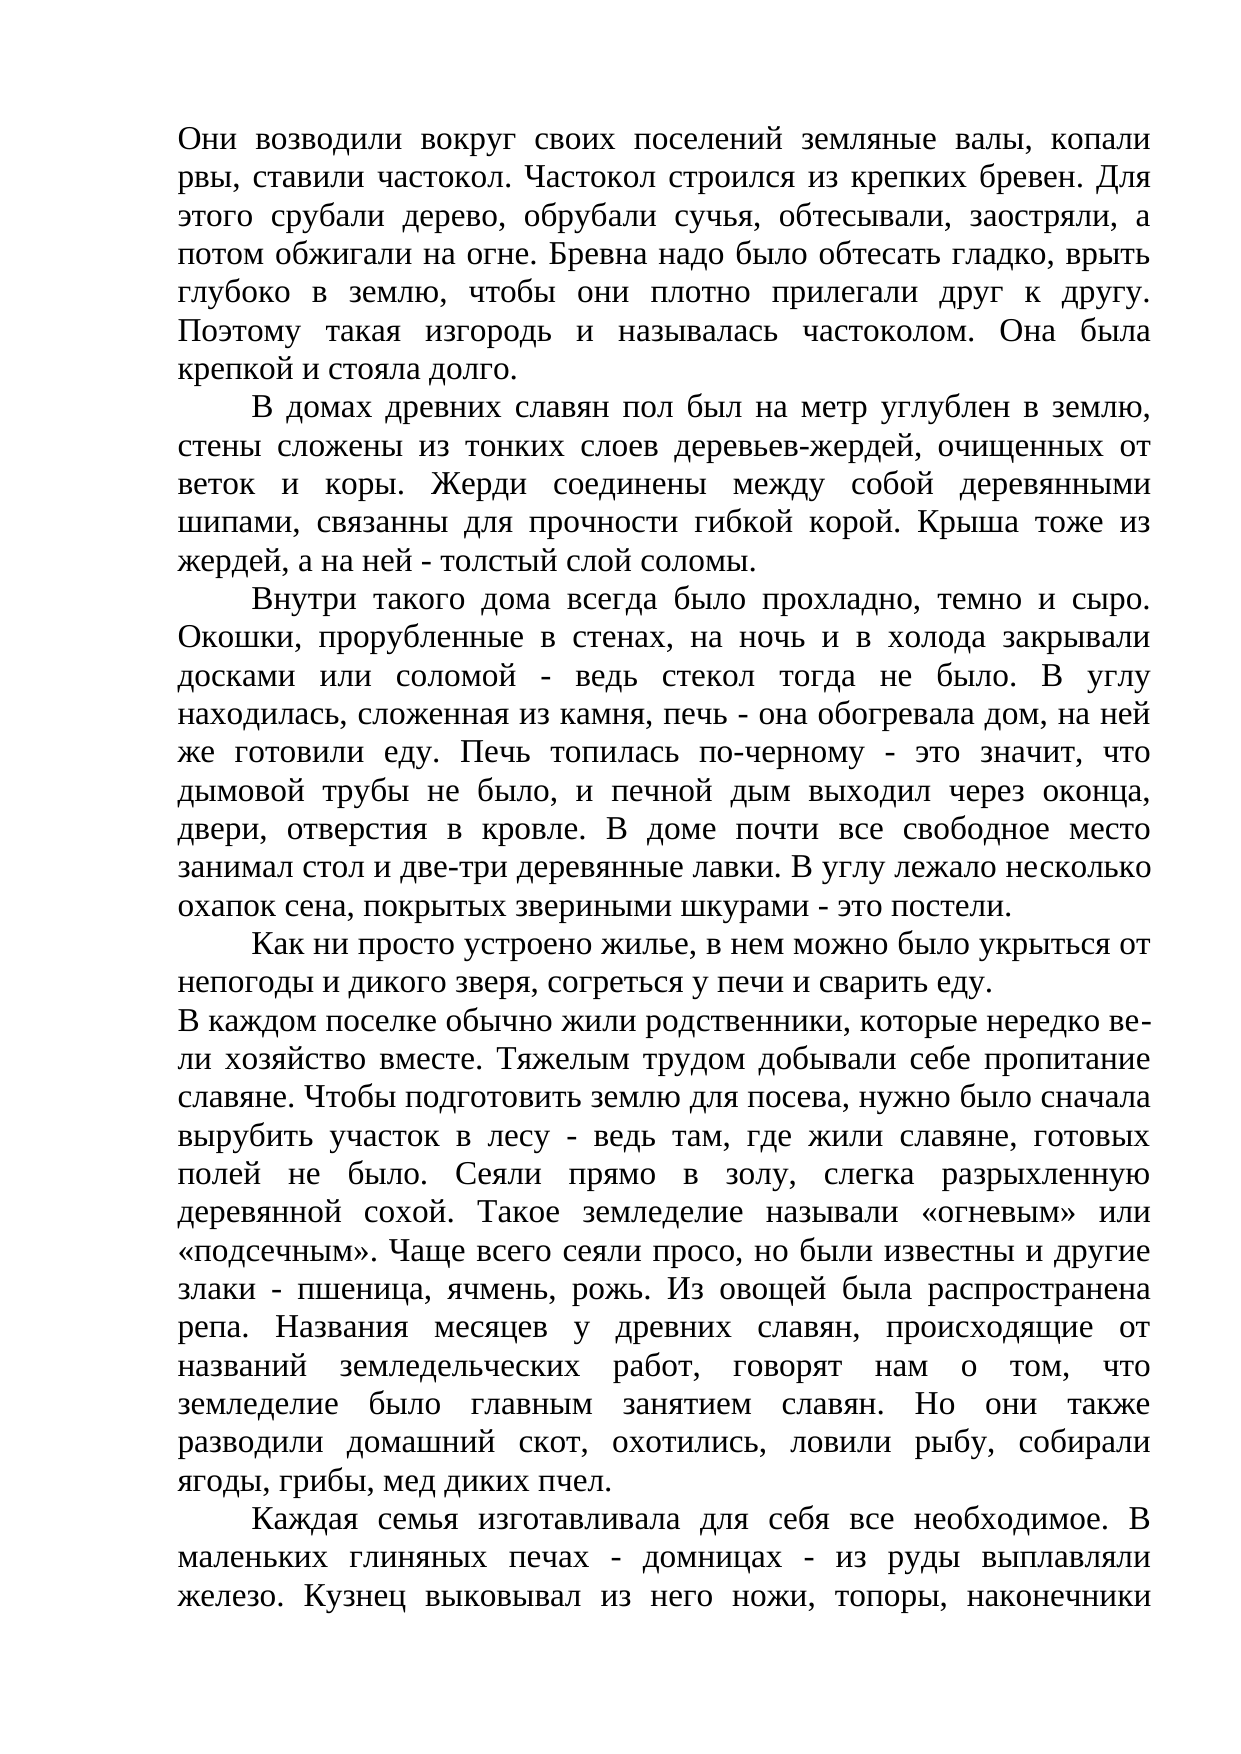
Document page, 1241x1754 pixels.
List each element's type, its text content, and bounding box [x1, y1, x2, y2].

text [177, 118, 1152, 386]
text Как ни просто устроено жилье, в нем можно было укрыться от непогоды и дикого зверя, согреться у печи и сварить еду. [177, 923, 1152, 1000]
text В домах древних славян пол был на метр углублен в землю, стены сложены из тонких слоев деревьев-жердей, очищенных от веток и коры. Жерди соединены между собой деревянными шипами, связанны для прочности гибкой корой. Крыша тоже из жердей, а на ней - толстый слой соломы. [177, 386, 1152, 578]
text Внутри такого дома всегда было прохладно, темно и сыро. Окошки, прорубленные в стенах, на ночь и в холода закрывали досками или соломой - ведь стекол тогда не было. В углу находилась, сложенная из камня, печь - она обогревала дом, на ней же готовили еду. Печь топилась по-черному - это значит, что дымовой трубы не было, и печной дым выходил через оконца, двери, отверстия в кровле. В доме почти все свободное место занимал стол и две-три деревянные лавки. В углу лежало несколько охапок сена, покрытых звериными шкурами - это постели. [177, 578, 1152, 923]
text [177, 1498, 1152, 1613]
text В каждом поселке обычно жили родственники, которые нередко вели хозяйство вместе. Тяжелым трудом добывали себе пропитание славяне. Чтобы подготовить землю для посева, нужно было сначала вырубить участок в лесу - ведь там, где жили славяне, готовых полей не было. Сеяли прямо в золу, слегка разрыхленную деревянной сохой. Такое земледелие называли «огневым» или «подсечным». Чаще всего сеяли просо, но были известны и другие злаки - пшеница, ячмень, рожь. Из овощей была распространена репа. Названия месяцев у древних славян, происходящие от названий земледельческих работ, говорят нам о том, что земледелие было главным занятием славян. Но они также разводили домашний скот, охотились, ловили рыбу, собирали ягоды, грибы, мед диких пчел. [177, 1000, 1152, 1498]
